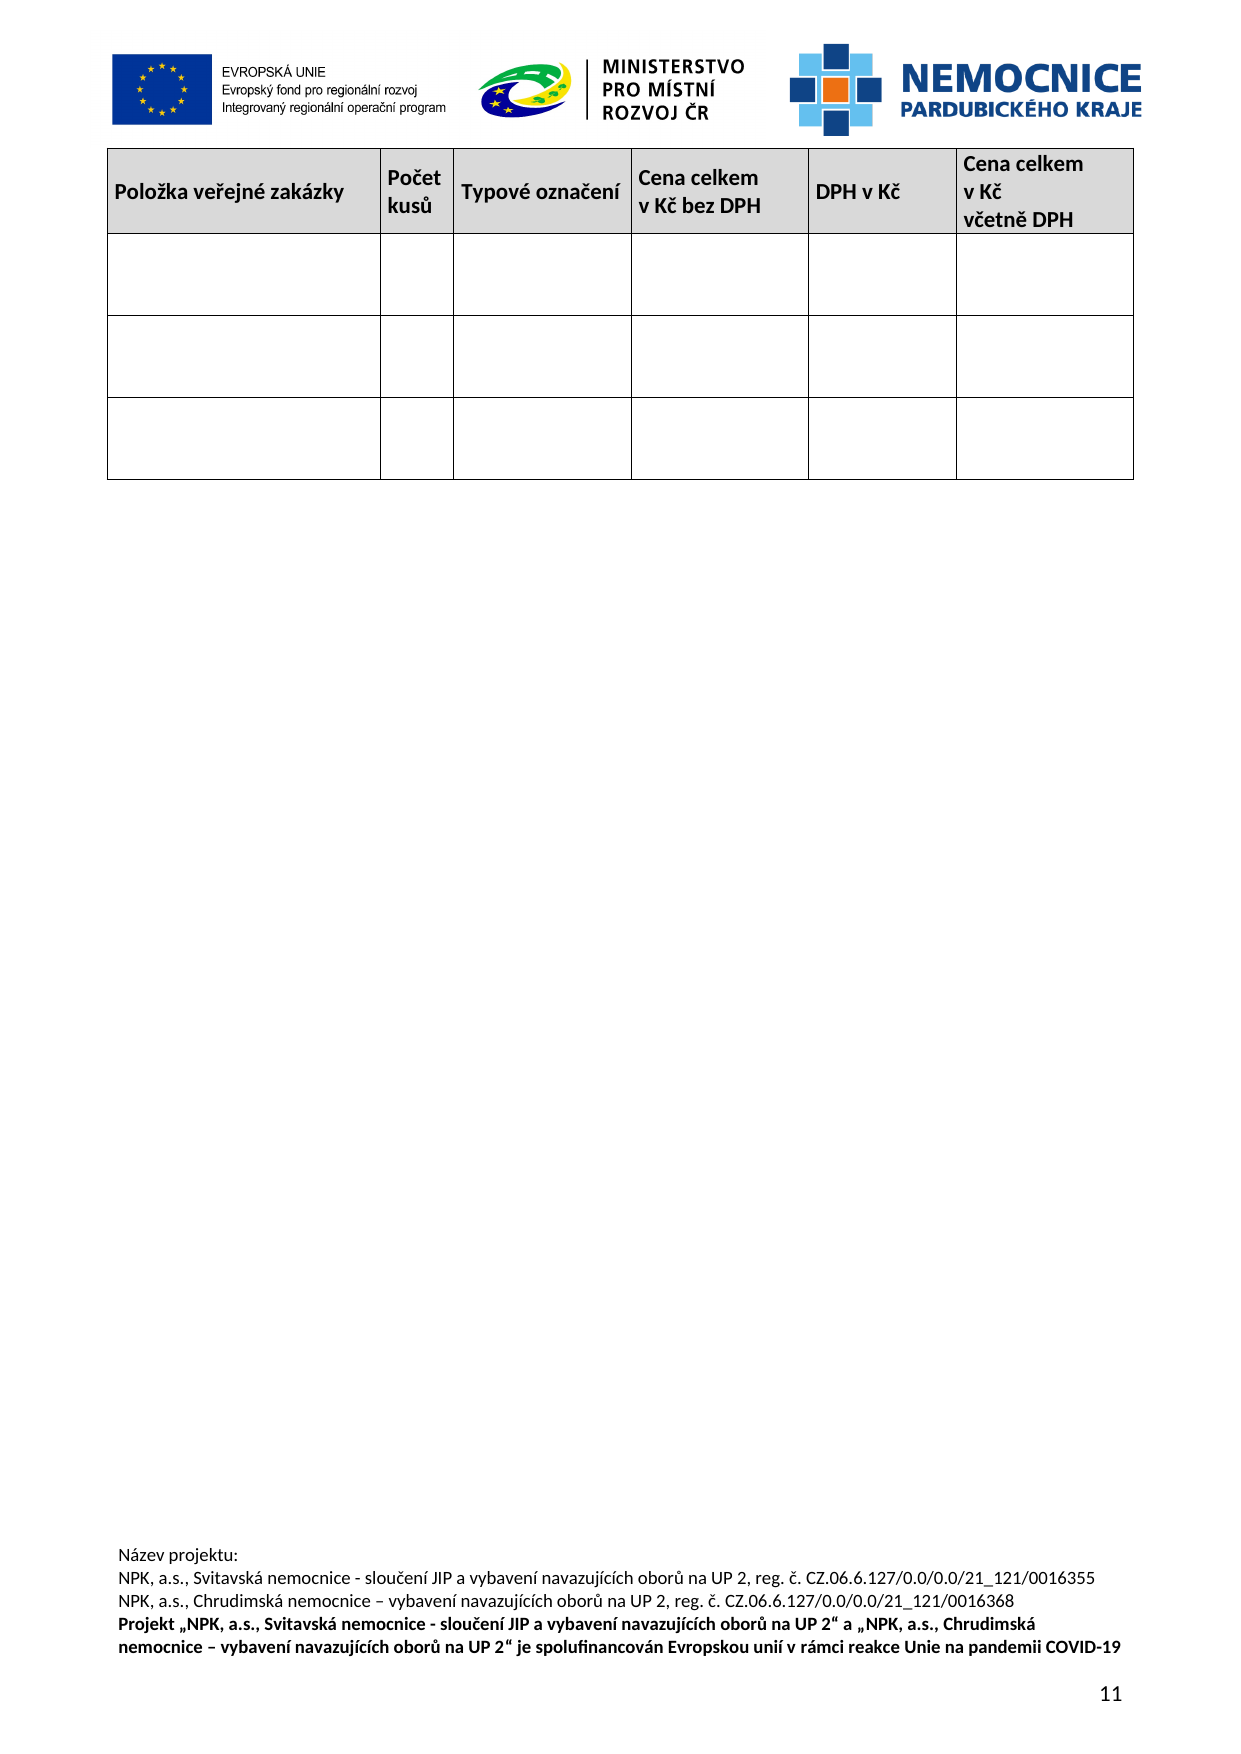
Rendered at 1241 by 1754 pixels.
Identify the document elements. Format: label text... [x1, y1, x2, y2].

table_header Cena celkem v Kč bez DPH [632, 149, 808, 233]
table_cell [632, 234, 808, 315]
table_cell [632, 398, 808, 478]
picture [788, 42, 1142, 137]
table_cell [632, 316, 808, 397]
table_cell [957, 398, 1133, 478]
table_header Počet kusů [381, 149, 453, 233]
picture [90, 30, 766, 148]
table_cell [809, 234, 956, 315]
table_cell [108, 234, 380, 315]
table_header Cena celkem v Kč včetně DPH [957, 149, 1133, 233]
table_cell [108, 316, 380, 397]
table_cell [381, 316, 453, 397]
table_cell [957, 316, 1133, 397]
table_cell [809, 398, 956, 478]
table_cell [957, 234, 1133, 315]
table_cell [809, 316, 956, 397]
table_cell [454, 316, 631, 397]
table_cell [454, 234, 631, 315]
table_header DPH v Kč [809, 149, 956, 233]
table_cell [381, 398, 453, 478]
table_header Položka veřejné zakázky [108, 149, 380, 233]
table_header Typové označení [454, 149, 631, 233]
table_cell [454, 398, 631, 478]
table_cell [381, 234, 453, 315]
table_cell [108, 398, 380, 478]
